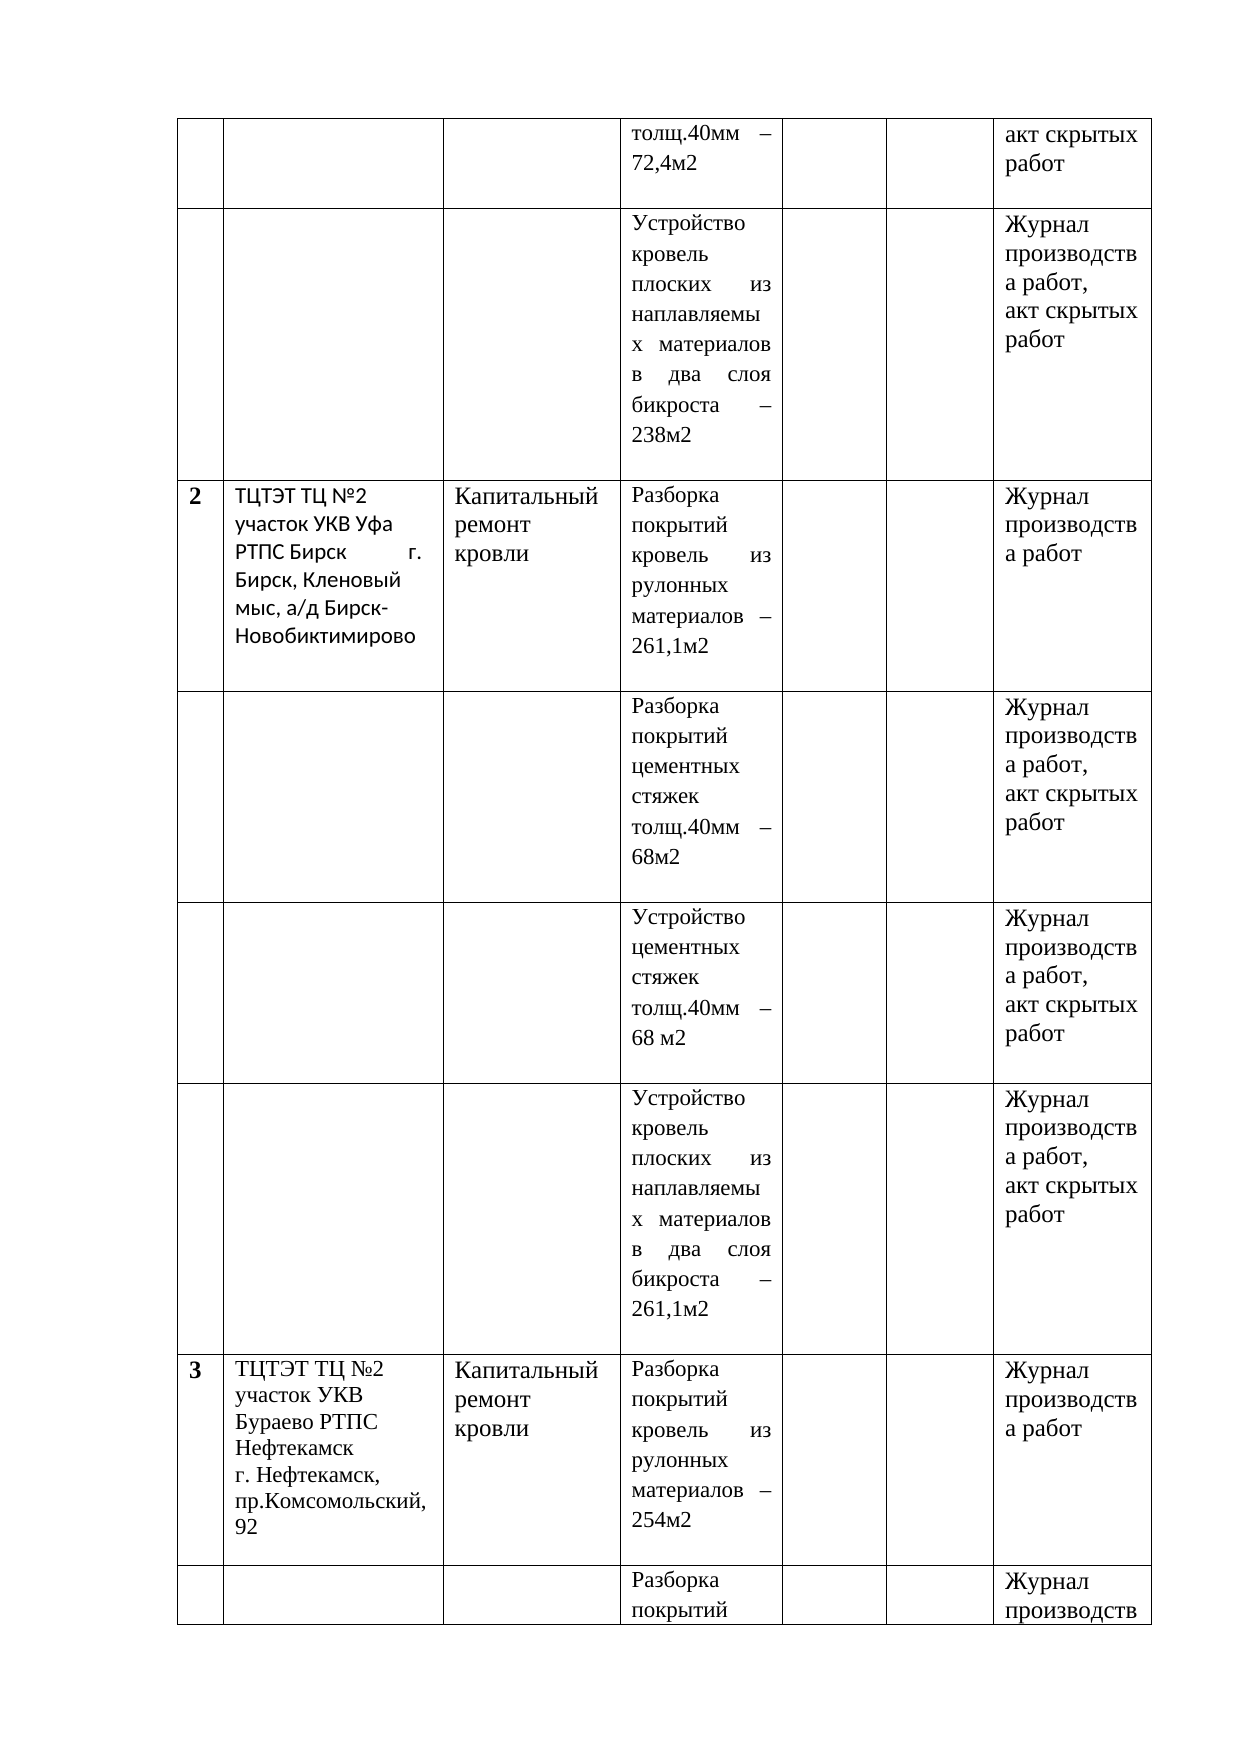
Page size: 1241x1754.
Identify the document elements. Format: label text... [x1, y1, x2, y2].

table_cell Журнал производства работ, акт скрытых работ [994, 903, 1151, 1083]
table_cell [994, 119, 1151, 208]
table_cell Устройство кровель плоских из наплавляемых материалов в два слоя бикроста – 238м2 [621, 209, 782, 480]
table_cell [178, 692, 223, 902]
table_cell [994, 209, 1151, 480]
table_cell [178, 209, 223, 480]
table_cell [444, 692, 620, 902]
table_cell [887, 1566, 993, 1624]
table_cell [178, 119, 223, 208]
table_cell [994, 1566, 1151, 1624]
table_cell Капитальный ремонт кровли [444, 1355, 620, 1565]
table_cell Журнал производства работ, акт скрытых работ [994, 1084, 1151, 1354]
table_cell [887, 692, 993, 902]
table_cell [783, 209, 886, 480]
table_cell Журнал производства работ, акт скрытых работ [994, 692, 1151, 902]
table_cell [444, 1566, 620, 1624]
table_cell [444, 903, 620, 1083]
table_cell Устройство кровель плоских из наплавляемых материалов в два слоя бикроста – 261,1м2 [621, 1084, 782, 1354]
table_cell Журнал производства работ [994, 1355, 1151, 1565]
table_cell Разборка покрытий кровель из рулонных материалов – 261,1м2 [621, 481, 782, 691]
table_cell [178, 1084, 223, 1354]
table_cell [783, 903, 886, 1083]
table_cell [224, 1084, 443, 1354]
table_cell [224, 692, 443, 902]
table_cell [444, 119, 620, 208]
table_cell Капитальный ремонт кровли [444, 481, 620, 691]
table_cell 3 [178, 1355, 223, 1565]
table_cell [178, 1566, 223, 1624]
table_cell [887, 1084, 993, 1354]
table_cell [887, 209, 993, 480]
table_cell [783, 481, 886, 691]
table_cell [621, 1566, 782, 1624]
table_cell [887, 903, 993, 1083]
table_cell [444, 209, 620, 480]
table_cell 2 [178, 481, 223, 691]
table_cell Устройство цементных стяжек толщ.40мм – 68 м2 [621, 903, 782, 1083]
table_cell [224, 209, 443, 480]
table_cell [224, 119, 443, 208]
table_cell [444, 1084, 620, 1354]
table_cell Разборка покрытий кровель из рулонных материалов – 254м2 [621, 1355, 782, 1565]
table_cell Разборка покрытий цементных стяжек толщ.40мм – 68м2 [621, 692, 782, 902]
table_cell ТЦТЭТ ТЦ №2 участок УКВ Уфа РТПС Бирск г. Бирск, Кленовый мыс, а/д Бирск-Новобиктимирово [224, 481, 443, 691]
table_cell [783, 1566, 886, 1624]
table_cell [224, 1566, 443, 1624]
table_cell [887, 481, 993, 691]
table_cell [621, 119, 782, 208]
table_cell [178, 903, 223, 1083]
table_cell [224, 903, 443, 1083]
table_cell [783, 1084, 886, 1354]
table_cell [783, 1355, 886, 1565]
table_cell [783, 692, 886, 902]
table_cell ТЦТЭТ ТЦ №2 участок УКВ Бураево РТПС Нефтекамск г. Нефтекамск, пр.Комсомольский,92 [224, 1355, 443, 1565]
table_cell [887, 1355, 993, 1565]
table_cell [783, 119, 886, 208]
table_cell Журнал производства работ [994, 481, 1151, 691]
table_cell [887, 119, 993, 208]
